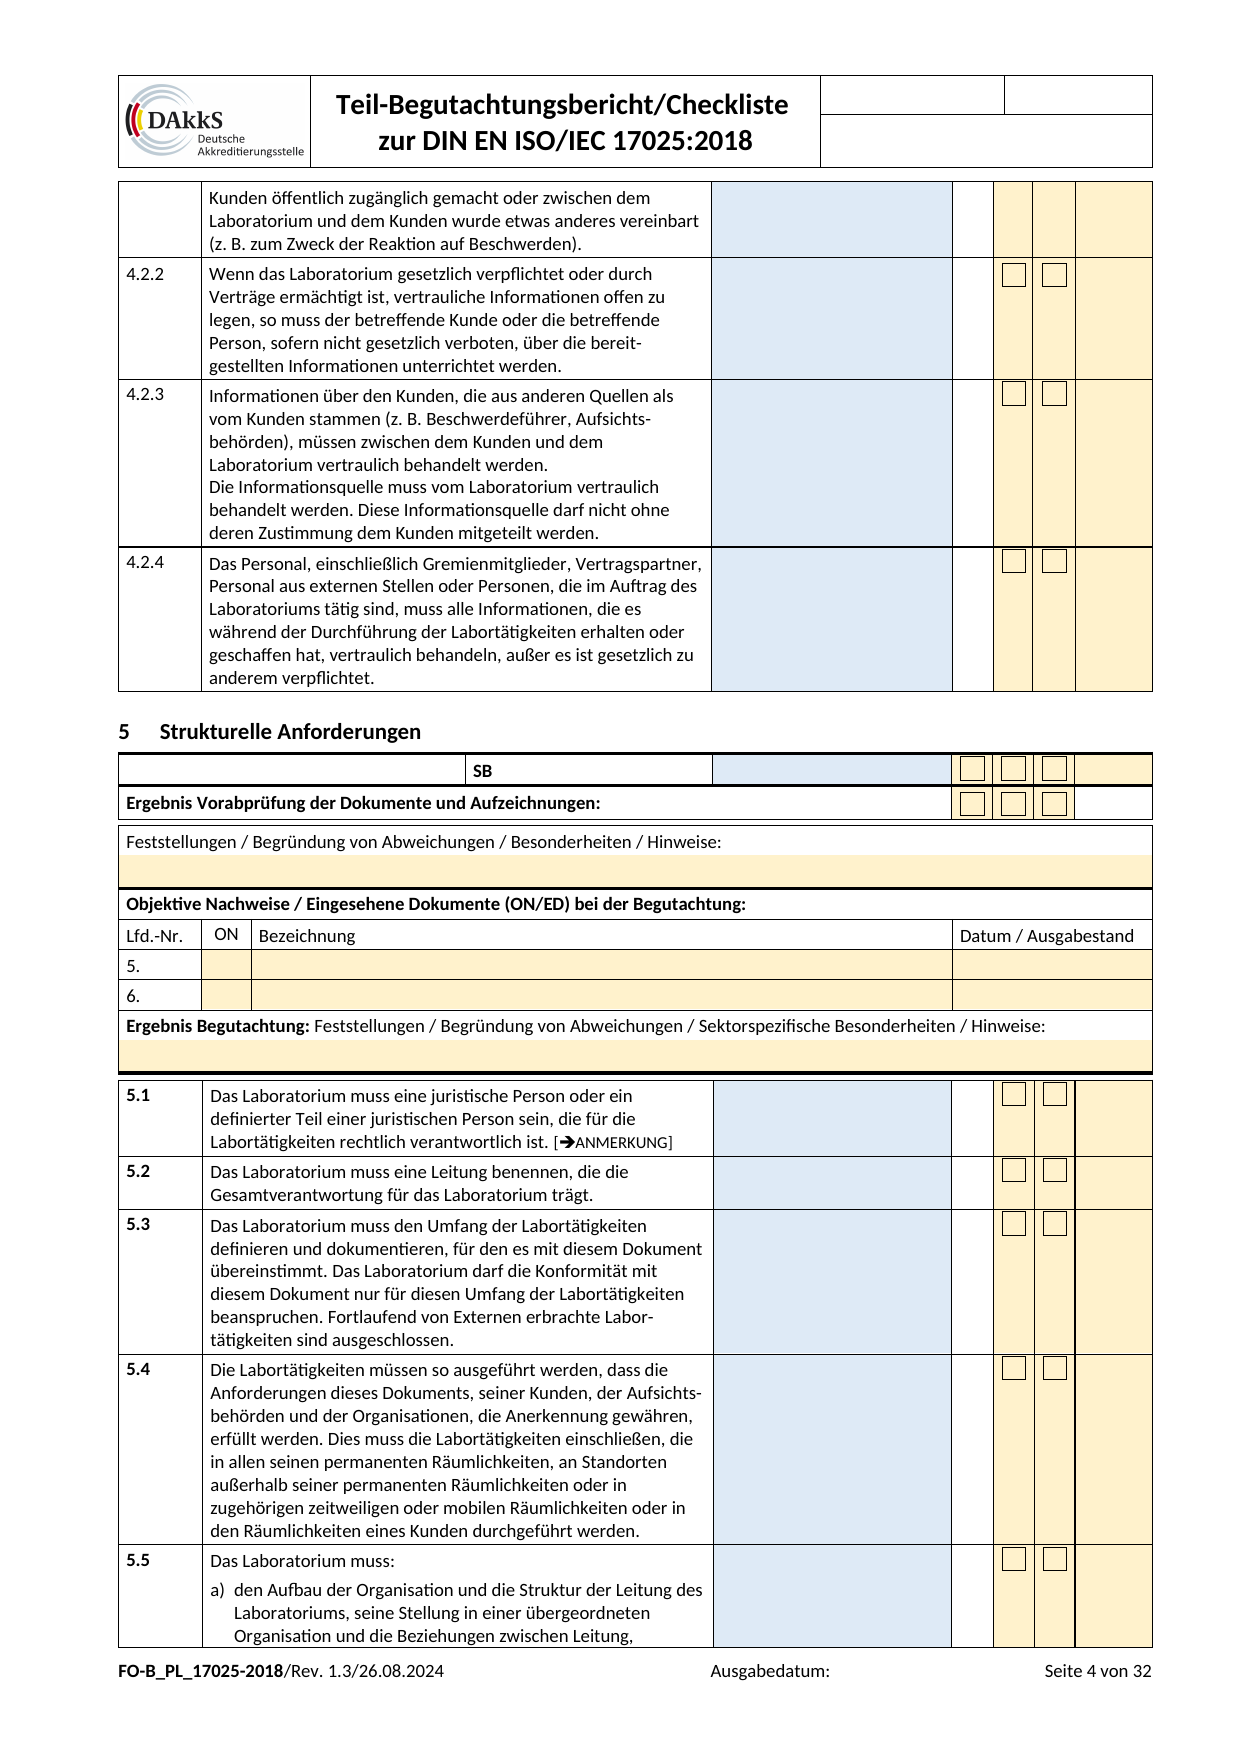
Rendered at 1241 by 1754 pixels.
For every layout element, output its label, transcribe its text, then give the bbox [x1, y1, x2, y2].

table_cell 5.5 [119, 1545, 202, 1647]
table_cell [714, 1157, 951, 1209]
table_cell 4.2.2 [119, 258, 201, 379]
table_cell Informationen über den Kunden, die aus anderen Quellen als vom Kunden stammen (z. B. Beschwerdeführer, Aufsichts-behörden), müssen zwischen dem Kunden und dem Laboratorium vertraulich behandelt werden. Die Informationsquelle muss vom Laboratorium vertraulich behandelt werden. Diese Informationsquelle darf nicht ohne deren Zustimmung dem Kunden mitgeteilt werden. [202, 380, 711, 546]
table_header [712, 182, 952, 257]
table_cell [952, 1545, 993, 1647]
table_cell 4.2.3 [119, 380, 201, 546]
table_header [1075, 755, 1152, 784]
table_header [994, 182, 1032, 257]
table_cell [712, 258, 952, 379]
table_cell Ergebnis Vorabprüfung der Dokumente und Aufzeichnungen: [119, 787, 951, 819]
table_cell [714, 1355, 951, 1544]
table_cell [994, 1355, 1034, 1544]
table_cell [1033, 258, 1075, 379]
table_header Feststellungen / Begründung von Abweichungen / Besonderheiten / Hinweise: [119, 826, 1152, 855]
table_cell [712, 548, 952, 691]
table_cell [1033, 548, 1075, 691]
table_header [714, 1081, 951, 1156]
table_header [1076, 1081, 1152, 1156]
table_header [1035, 1081, 1074, 1156]
table_header [1033, 182, 1075, 257]
table_cell [1076, 1157, 1152, 1209]
table_cell [202, 950, 251, 979]
table_cell ON [202, 920, 251, 949]
table_cell Ergebnis Begutachtung: Feststellungen / Begründung von Abweichungen / Sektorspezifische Besonderheiten / Hinweise: [119, 1011, 1152, 1040]
table_header [713, 755, 951, 784]
table_cell [202, 980, 251, 1009]
table_cell 5.3 [119, 1210, 202, 1353]
table_cell [119, 855, 1152, 887]
table_cell [1035, 1210, 1074, 1353]
table_cell [952, 1210, 993, 1353]
table_cell [953, 380, 993, 546]
table_cell Datum / Ausgabestand [953, 920, 1152, 949]
table_cell [994, 548, 1032, 691]
table_cell [252, 980, 952, 1009]
table_cell [1076, 258, 1152, 379]
table_cell [119, 1040, 1152, 1071]
table_cell [952, 787, 992, 819]
table_cell [994, 1157, 1034, 1209]
table_cell [119, 980, 201, 1009]
table_cell [1076, 380, 1152, 546]
table_cell [994, 1210, 1034, 1353]
table_cell [252, 950, 952, 979]
table_cell 5.2 [119, 1157, 202, 1209]
table_cell Die Labortätigkeiten müssen so ausgeführt werden, dass die Anforderungen dieses Dokuments, seiner Kunden, der Aufsichts-behörden und der Organisationen, die Anerkennung gewähren, erfüllt werden. Dies muss die Labortätigkeiten einschließen, die in allen seinen permanenten Räumlichkeiten, an Standorten außerhalb seiner permanenten Räumlichkeiten oder in zugehörigen zeitweiligen oder mobilen Räumlichkeiten oder in den Räumlichkeiten eines Kunden durchgeführt werden. [203, 1355, 713, 1544]
table_header [993, 755, 1033, 784]
table_cell [993, 787, 1033, 819]
table_header [1034, 755, 1074, 784]
table_header [953, 182, 993, 257]
table_cell [1076, 548, 1152, 691]
table_cell [1035, 1355, 1074, 1544]
table_header [952, 755, 992, 784]
table_cell [953, 258, 993, 379]
table_header 4.2.1 [119, 182, 201, 257]
table_header SB [466, 755, 712, 784]
table_cell [1035, 1157, 1074, 1209]
table_cell [952, 1355, 993, 1544]
table_header 5.1 [119, 1081, 202, 1156]
table_cell Bezeichnung [252, 920, 952, 949]
table_cell [712, 380, 952, 546]
table_cell [714, 1545, 951, 1647]
table_cell [1076, 1545, 1152, 1647]
table_cell [1034, 787, 1074, 819]
table_cell Objektive Nachweise / Eingesehene Dokumente (ON/ED) bei der Begutachtung: [119, 890, 1152, 919]
table_cell Das Laboratorium muss den Umfang der Labortätigkeiten definieren und dokumentieren, für den es mit diesem Dokument übereinstimmt. Das Laboratorium darf die Konformität mit diesem Dokument nur für diesen Umfang der Labortätigkeiten beanspruchen. Fortlaufend von Externen erbrachte Labor-tätigkeiten sind ausgeschlossen. [203, 1210, 713, 1353]
table_cell [994, 1545, 1034, 1647]
table_header [119, 755, 465, 784]
table_cell Lfd.-Nr. [119, 920, 201, 949]
table_cell [953, 548, 993, 691]
table_cell [714, 1210, 951, 1353]
subtitle 5 Strukturelle Anforderungen [118, 717, 1152, 745]
table_cell 5.4 [119, 1355, 202, 1544]
table_cell Das Personal, einschließlich Gremienmitglieder, Vertragspartner, Personal aus externen Stellen oder Personen, die im Auftrag des Laboratoriums tätig sind, muss alle Informationen, die es während der Durchführung der Labortätigkeiten erhalten oder geschaffen hat, vertraulich behandeln, außer es ist gesetzlich zu anderem verpflichtet. [202, 548, 711, 691]
table_cell Wenn das Laboratorium gesetzlich verpflichtet oder durch Verträge ermächtigt ist, vertrauliche Informationen offen zu legen, so muss der betreffende Kunde oder die betreffende Person, sofern nicht gesetzlich verboten, über die bereit-gestellten Informationen unterrichtet werden. [202, 258, 711, 379]
table_cell [952, 1157, 993, 1209]
table_cell [1033, 380, 1075, 546]
table_header Das Laboratorium muss eine juristische Person oder ein definierter Teil einer juristischen Person sein, die für die Labortätigkeiten rechtlich verantwortlich ist. [Anmerkung] [203, 1081, 713, 1156]
table_cell [953, 950, 1152, 979]
table_cell [119, 950, 201, 979]
picture [124, 83, 306, 160]
table_cell Das Laboratorium muss eine Leitung benennen, die die Gesamtverantwortung für das Laboratorium trägt. [203, 1157, 713, 1209]
table_cell [1035, 1545, 1074, 1647]
table_cell [994, 380, 1032, 546]
table_cell [1076, 1210, 1152, 1353]
table_cell [953, 980, 1152, 1009]
table_header [1076, 182, 1152, 257]
table_cell [1076, 1355, 1152, 1544]
table_cell 4.2.4 [119, 548, 201, 691]
table_cell [994, 258, 1032, 379]
table_cell [1075, 787, 1152, 819]
table_header [994, 1081, 1034, 1156]
table_header [952, 1081, 993, 1156]
